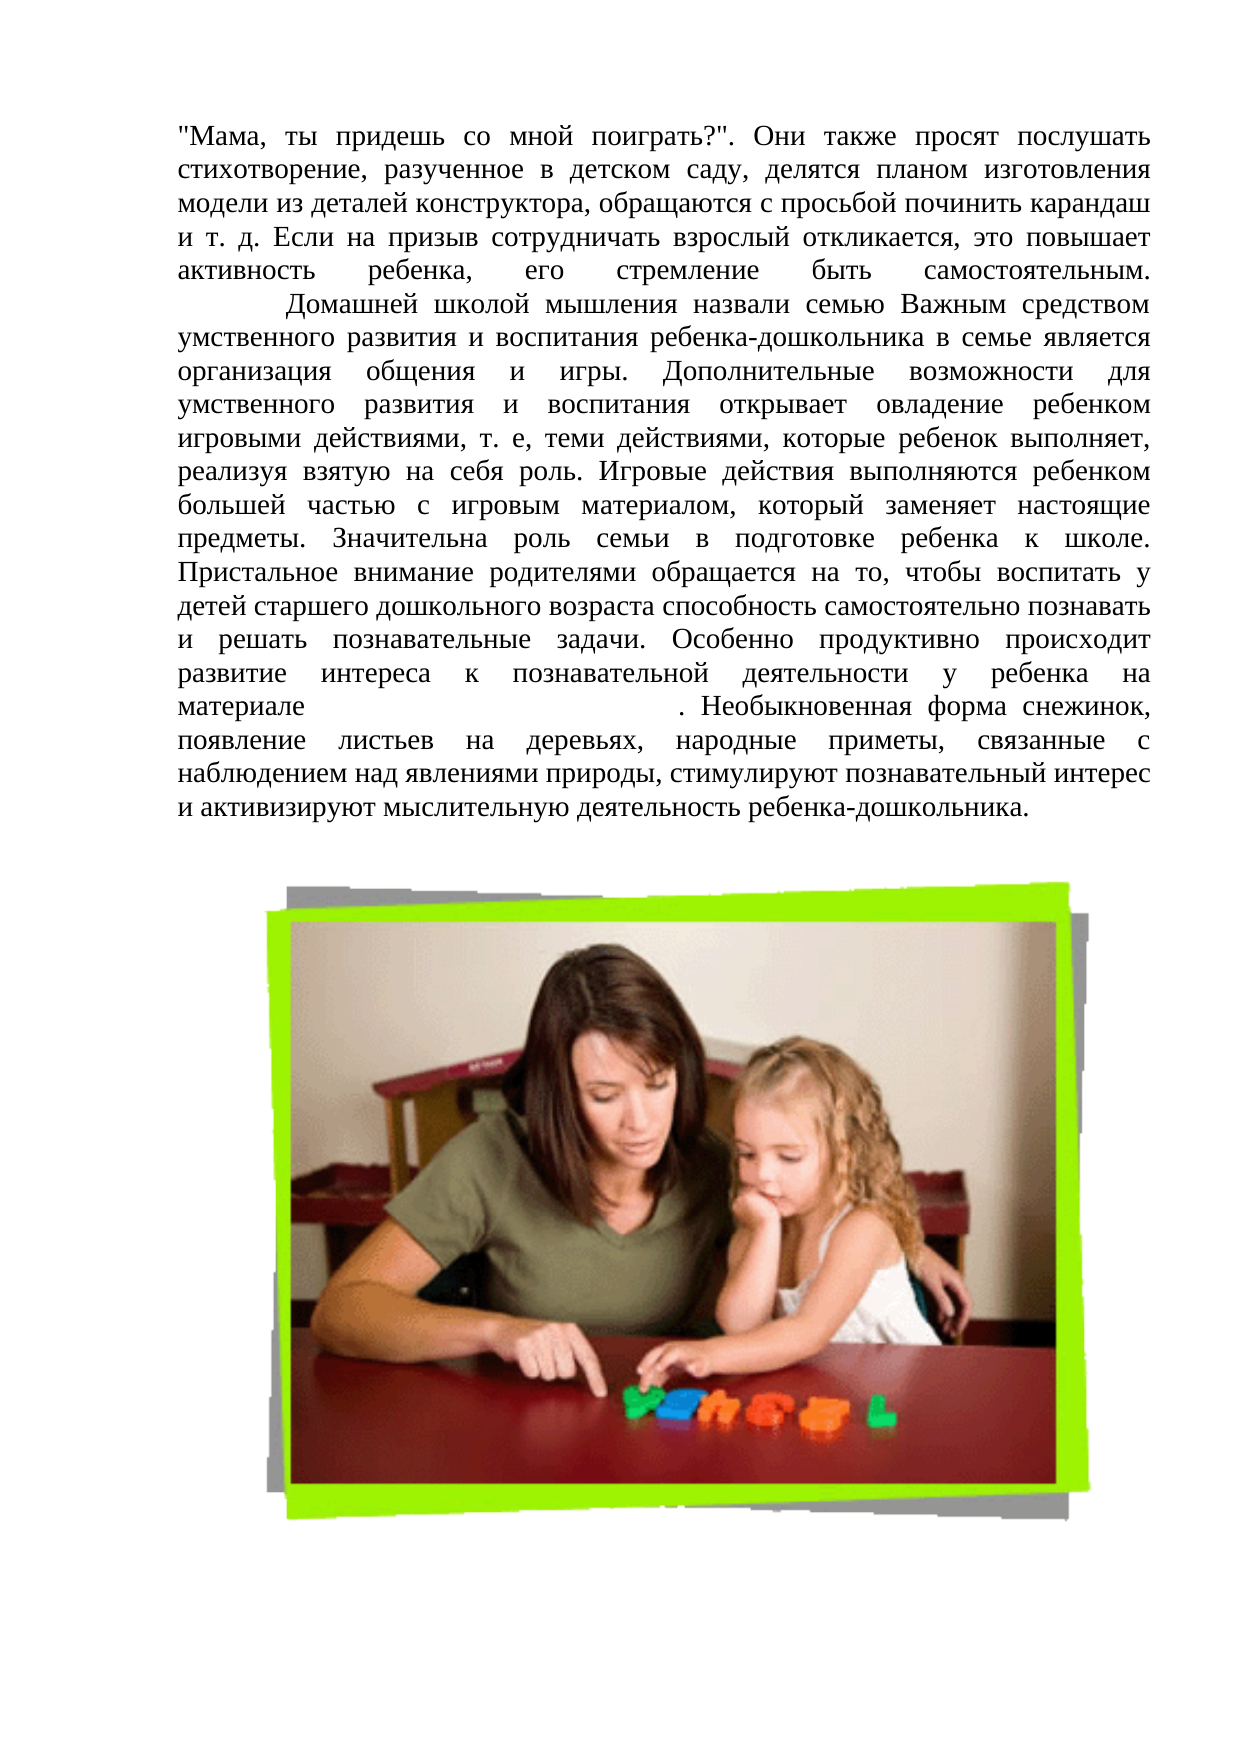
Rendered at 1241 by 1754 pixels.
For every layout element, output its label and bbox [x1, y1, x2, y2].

picture [177, 851, 1182, 1549]
text [177, 118, 1152, 822]
